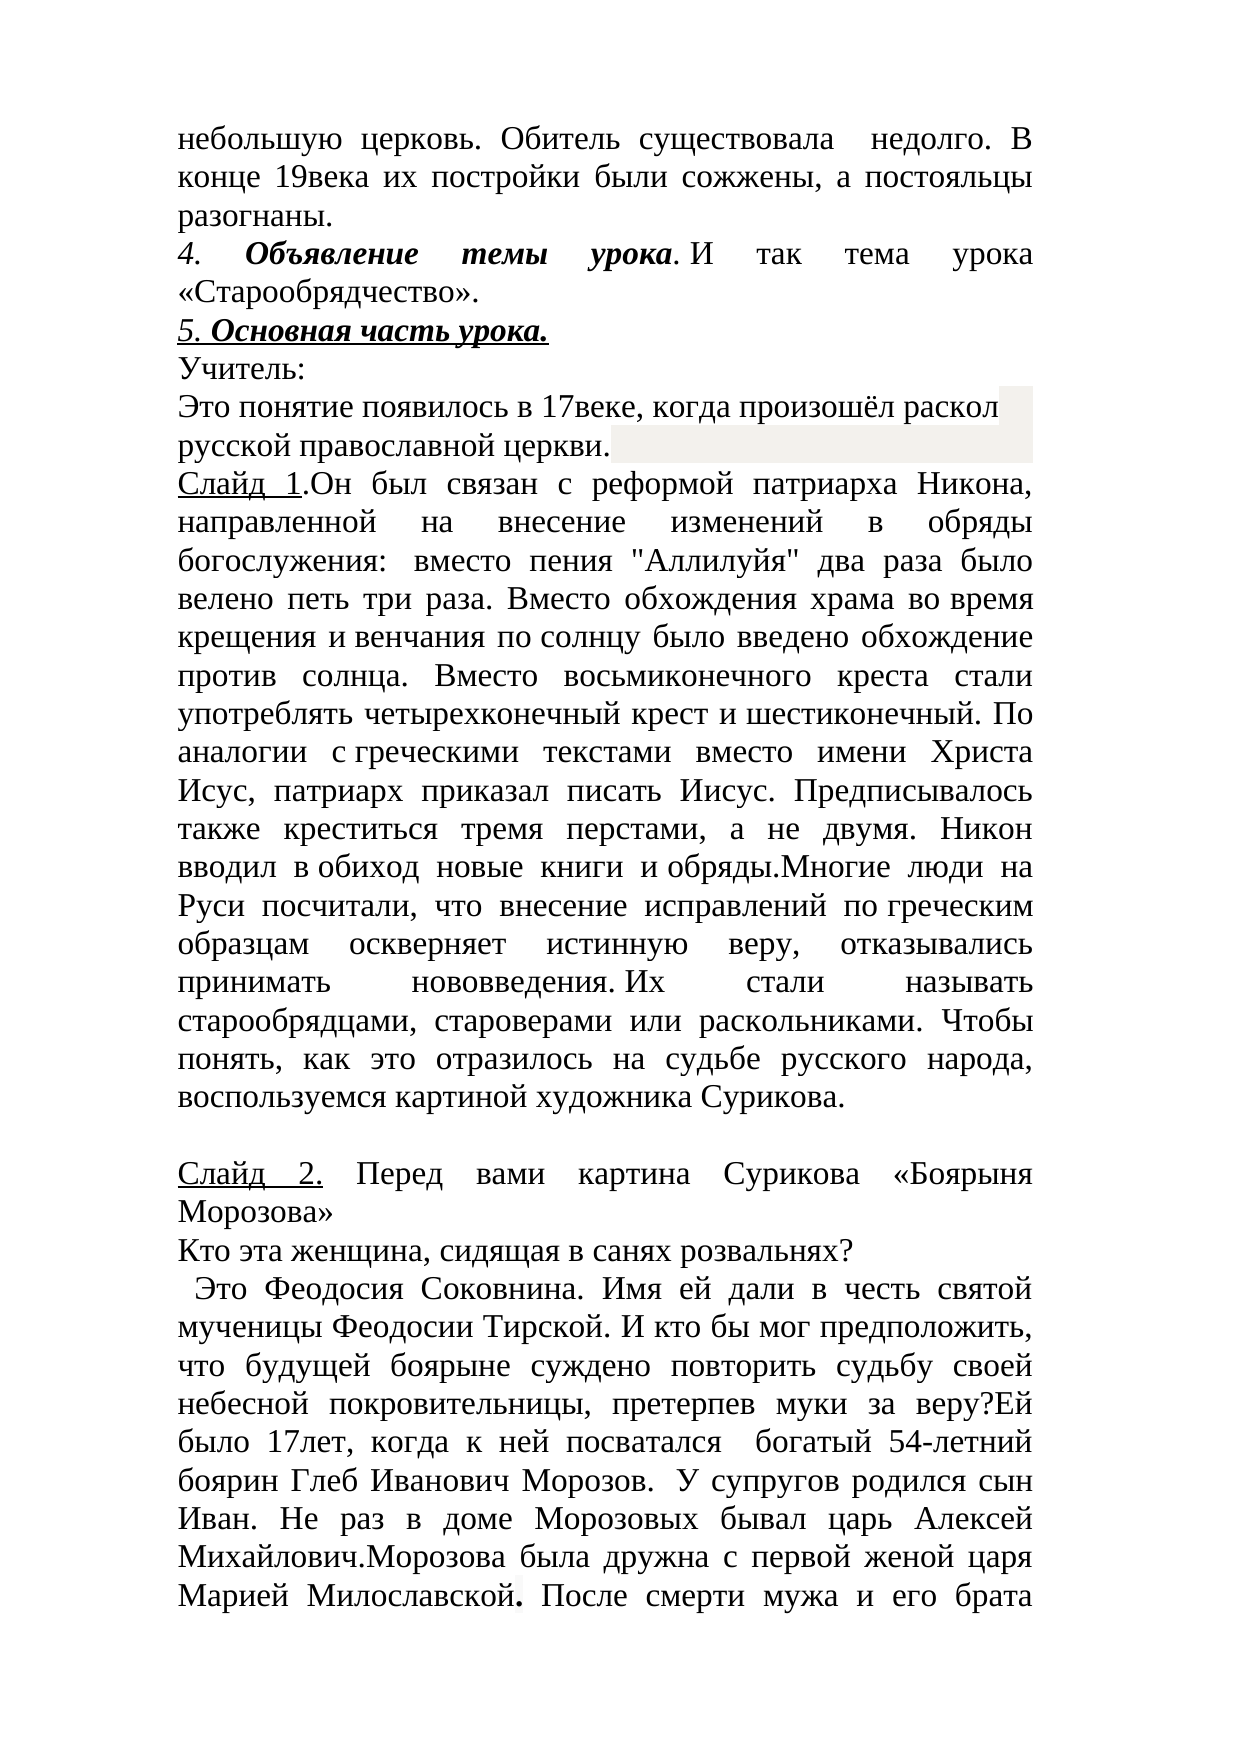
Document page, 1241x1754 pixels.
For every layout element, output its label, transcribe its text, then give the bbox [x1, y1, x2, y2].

text Это понятие появилось в 17веке, когда произошёл раскол русской православной церкви. [611, 463, 1033, 540]
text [177, 118, 1033, 310]
text Кто эта женщина, сидящая в санях розвальнях? [854, 1306, 1033, 1345]
text 4. Объявление темы урока. И так тема урока «Старообрядчество». [480, 310, 1033, 386]
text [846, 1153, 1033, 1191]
text 5. Основная часть урока. [549, 386, 1033, 425]
text Слайд 2. Перед вами картина Сурикова «Боярыня Морозова» [334, 1268, 1033, 1306]
text Учитель: [306, 425, 1033, 463]
